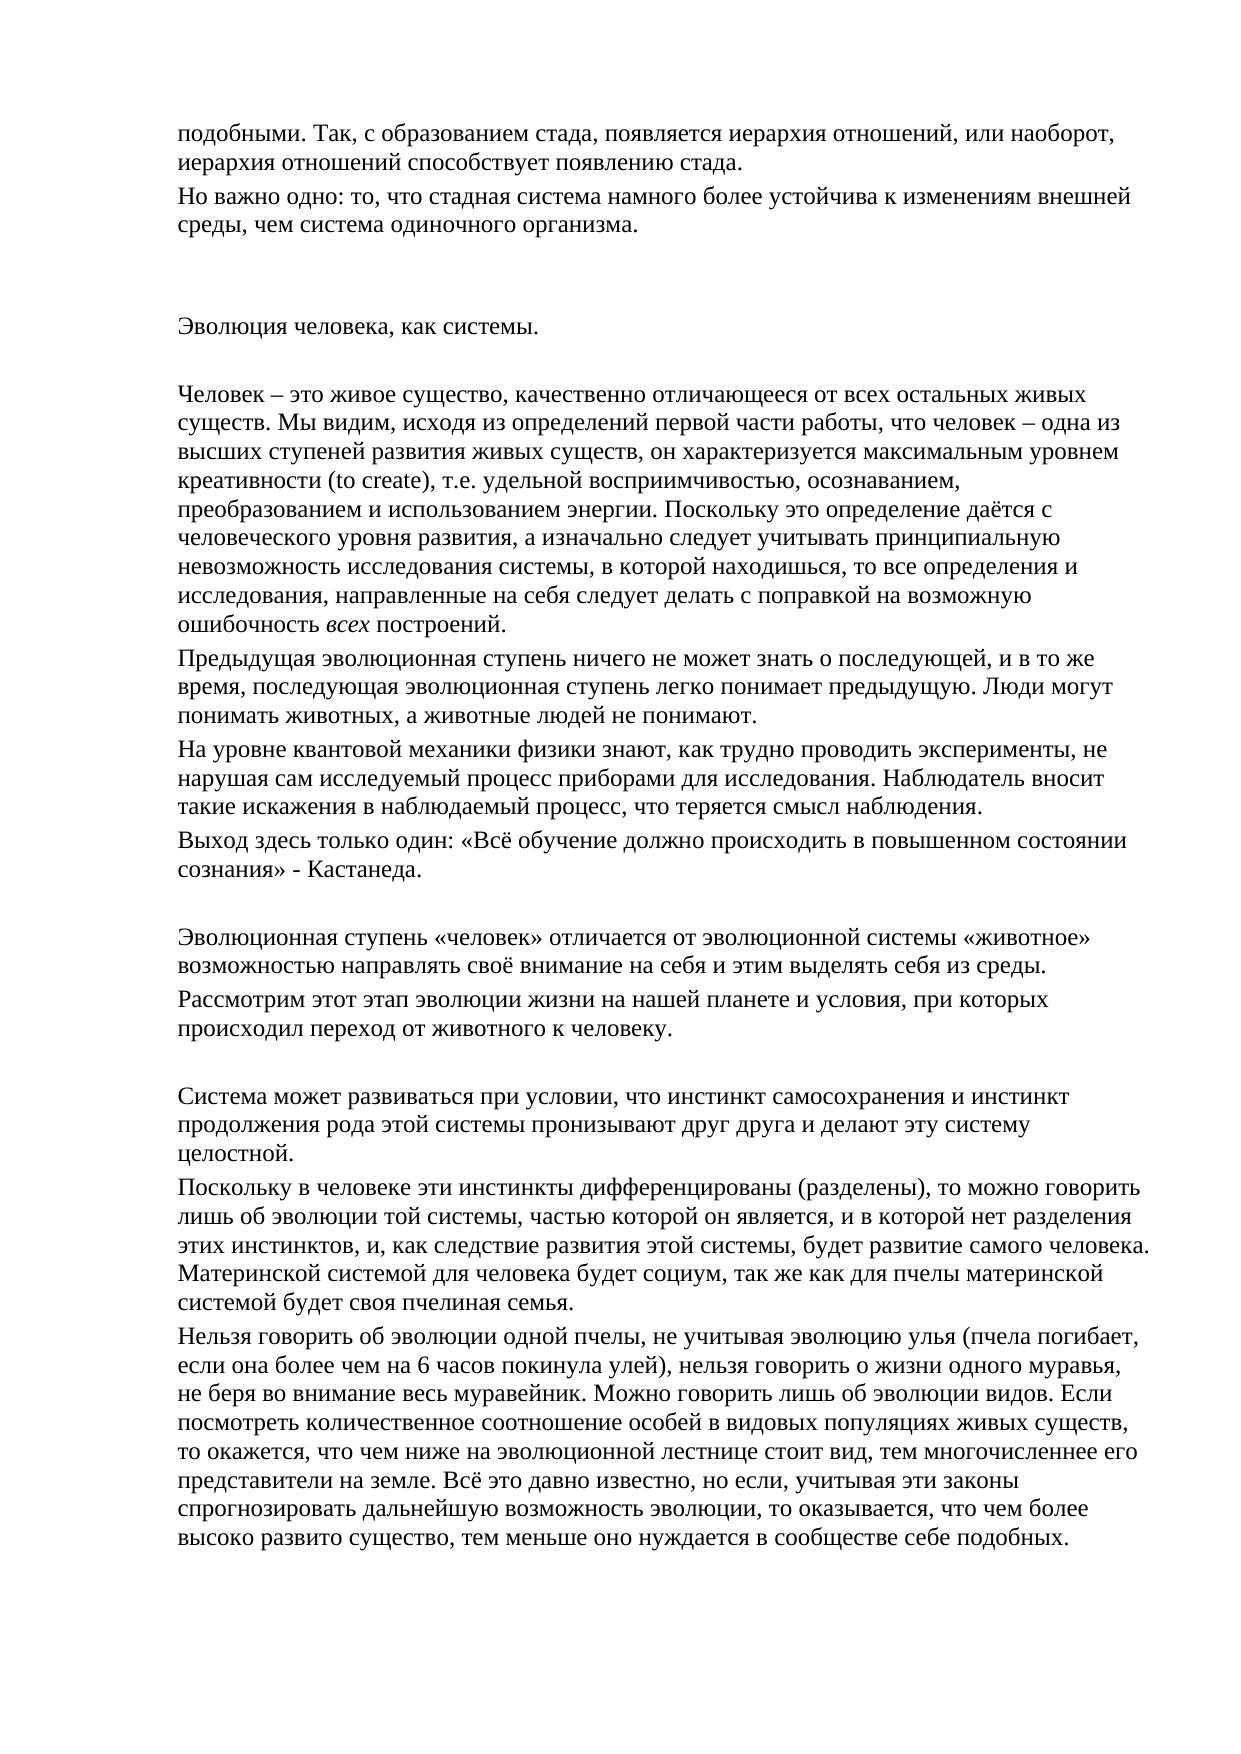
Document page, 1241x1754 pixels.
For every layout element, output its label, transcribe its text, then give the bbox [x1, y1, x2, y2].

text Нельзя говорить об эволюции одной пчелы, не учитывая эволюцию улья (пчела погибает, если она более чем на 6 часов покинула улей), нельзя говорить о жизни одного муравья, не беря во внимание весь муравейник. Можно говорить лишь об эволюции видов. Если посмотреть количественное соотношение особей в видовых популяциях живых существ, то окажется, что чем ниже на эволюционной лестнице стоит вид, тем многочисленнее его представители на земле. Всё это давно известно, но если, учитывая эти законы спрогнозировать дальнейшую возможность эволюции, то оказывается, что чем более высоко развито существо, тем меньше оно нуждается в сообществе себе подобных. [177, 1321, 1152, 1551]
text Выход здесь только один: «Всё обучение должно происходить в повышенном состоянии сознания» - Кастанеда. [177, 825, 1152, 883]
text Система может развиваться при условии, что инстинкт самосохранения и инстинкт продолжения рода этой системы пронизывают друг друга и делают эту систему целостной. [177, 1081, 1152, 1167]
text Человек – это живое существо, качественно отличающееся от всех остальных живых существ. Мы видим, исходя из определений первой части работы, что человек – одна из высших ступеней развития живых существ, он характеризуется максимальным уровнем креативности (to create), т.е. удельной восприимчивостью, осознаванием, преобразованием и использованием энергии. Поскольку это определение даётся с человеческого уровня развития, а изначально следует учитывать принципиальную невозможность исследования системы, в которой находишься, то все определения и исследования, направленные на себя следует делать с поправкой на возможную ошибочность всех построений. [177, 379, 1152, 637]
text Предыдущая эволюционная ступень ничего не может знать о последующей, и в то же время, последующая эволюционная ступень легко понимает предыдущую. Люди могут понимать животных, а животные людей не понимают. [177, 643, 1152, 729]
text Поскольку в человеке эти инстинкты дифференцированы (разделены), то можно говорить лишь об эволюции той системы, частью которой он является, и в которой нет разделения этих инстинктов, и, как следствие развития этой системы, будет развитие самого человека. Материнской системой для человека будет социум, так же как для пчелы материнской системой будет своя пчелиная семья. [177, 1172, 1152, 1316]
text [177, 118, 1152, 176]
text Эволюционная ступень «человек» отличается от эволюционной системы «животное» возможностью направлять своё внимание на себя и этим выделять себя из среды. [177, 922, 1152, 979]
text Эволюция человека, как системы. [177, 311, 1152, 340]
text Но важно одно: то, что стадная система намного более устойчива к изменениям внешней среды, чем система одиночного организма. [177, 181, 1152, 238]
text На уровне квантовой механики физики знают, как трудно проводить эксперименты, не нарушая сам исследуемый процесс приборами для исследования. Наблюдатель вносит такие искажения в наблюдаемый процесс, что теряется смысл наблюдения. [177, 734, 1152, 820]
text Рассмотрим этот этап эволюции жизни на нашей планете и условия, при которых происходил переход от животного к человеку. [177, 984, 1152, 1042]
